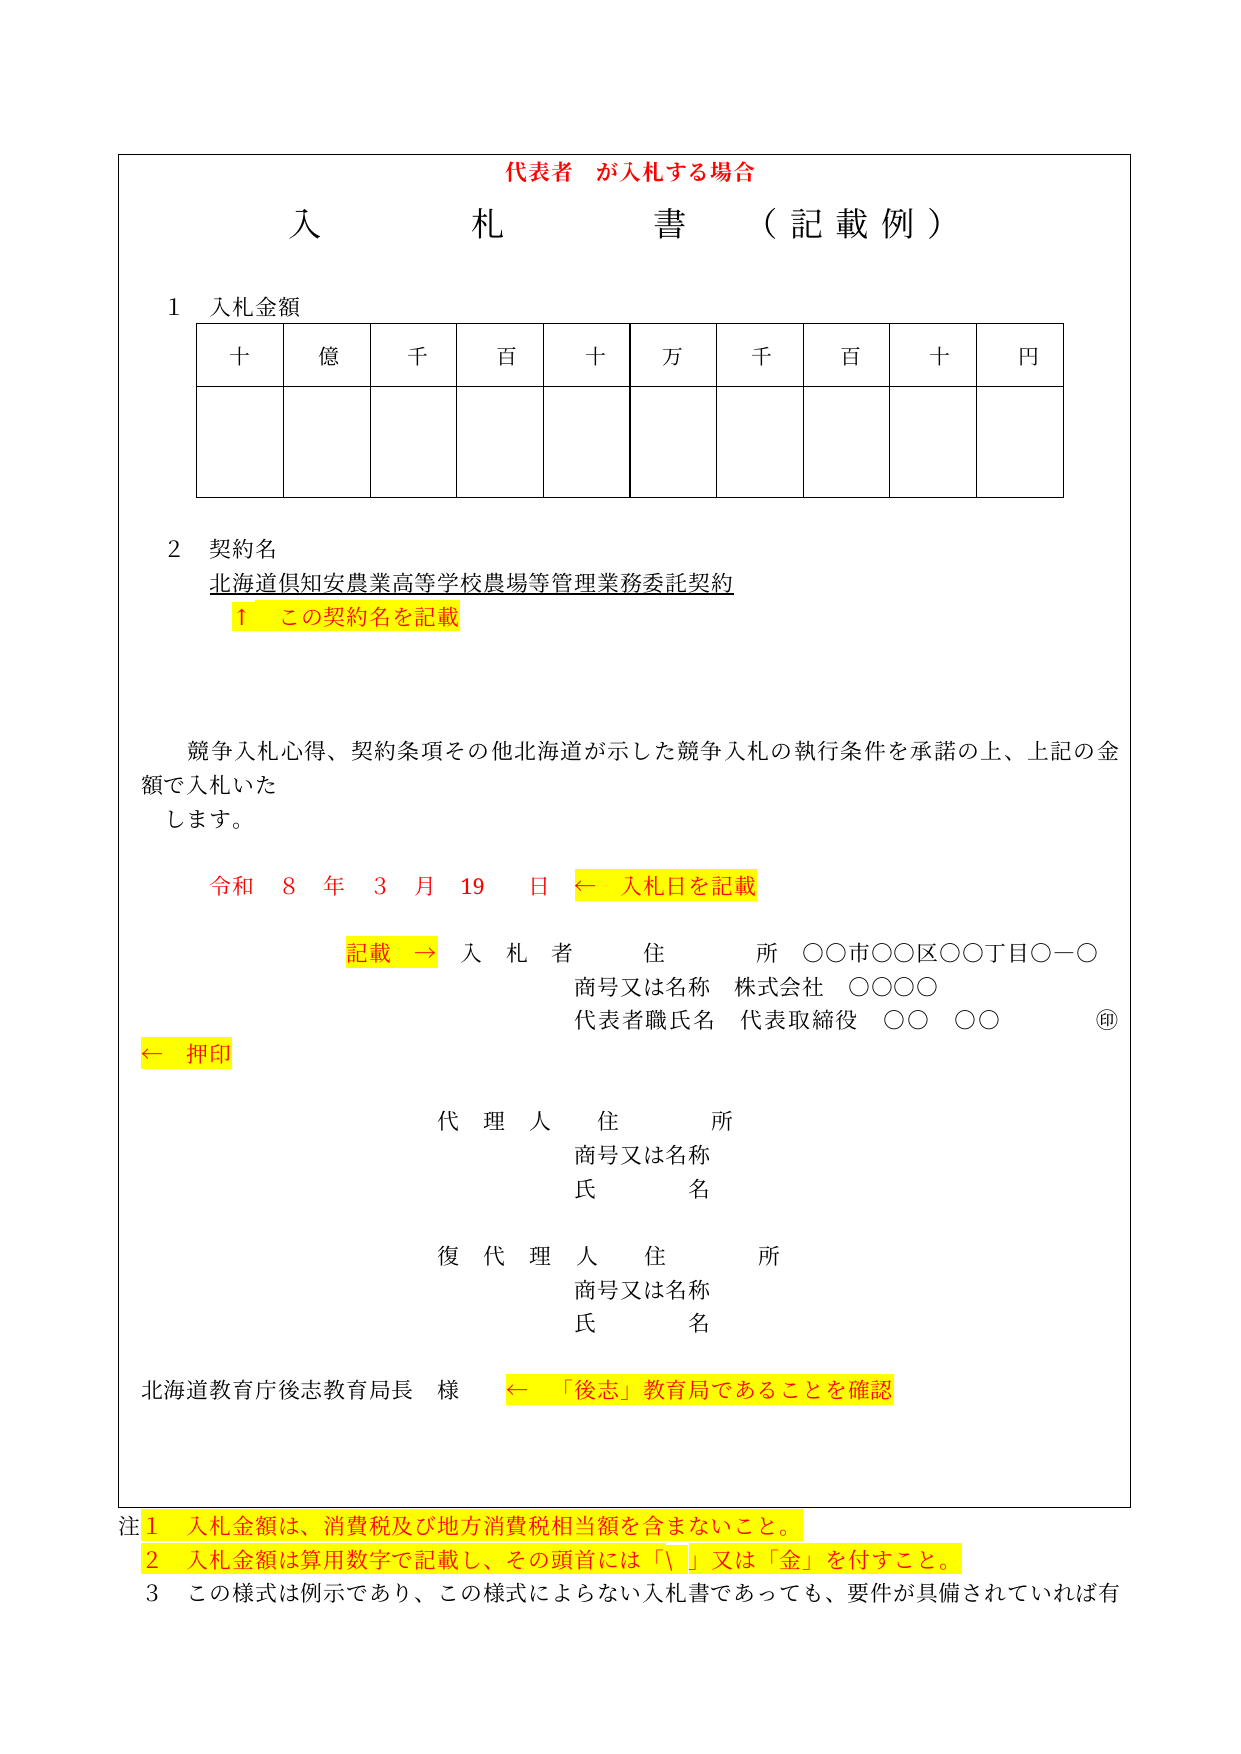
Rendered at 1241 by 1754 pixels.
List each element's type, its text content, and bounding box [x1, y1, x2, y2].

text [118, 1576, 1122, 1609]
text 注１ 入札金額は、消費税及び地方消費税相当額を含まないこと。 [118, 1508, 1122, 1542]
table_header 代表者 が入札する場合 入 札 書 （記載例） １ 入札金額 ２ 契約名 北海道倶知安農業高等学校農場等管理業務委託契約 ↑ この契約名を記載 競争入札心得、契約条項その他北海道が示した競争入札の執行条件を承諾の上、上記の金額で入札いた します。 令和 ８ 年 ３ 月 19 日 ← 入札日を記載 記載 → 入 札 者 住 所 ○○市○○区○○丁目○―○ 商号又は名称 株式会社 ○○○○ 代表者職氏名 代表取締役 ○○ ○○ ㊞ ← 押印 代 理 人 住 所 商号又は名称 氏 名 復代理人 住 所 商号又は名称 氏 名 北海道教育庁後志教育局長 様 ← 「後志」教育局であることを確認 [119, 155, 1130, 1507]
text ２ 入札金額は算用数字で記載し、その頭首には「\」又は「金」を付すこと。 [118, 1542, 1122, 1576]
